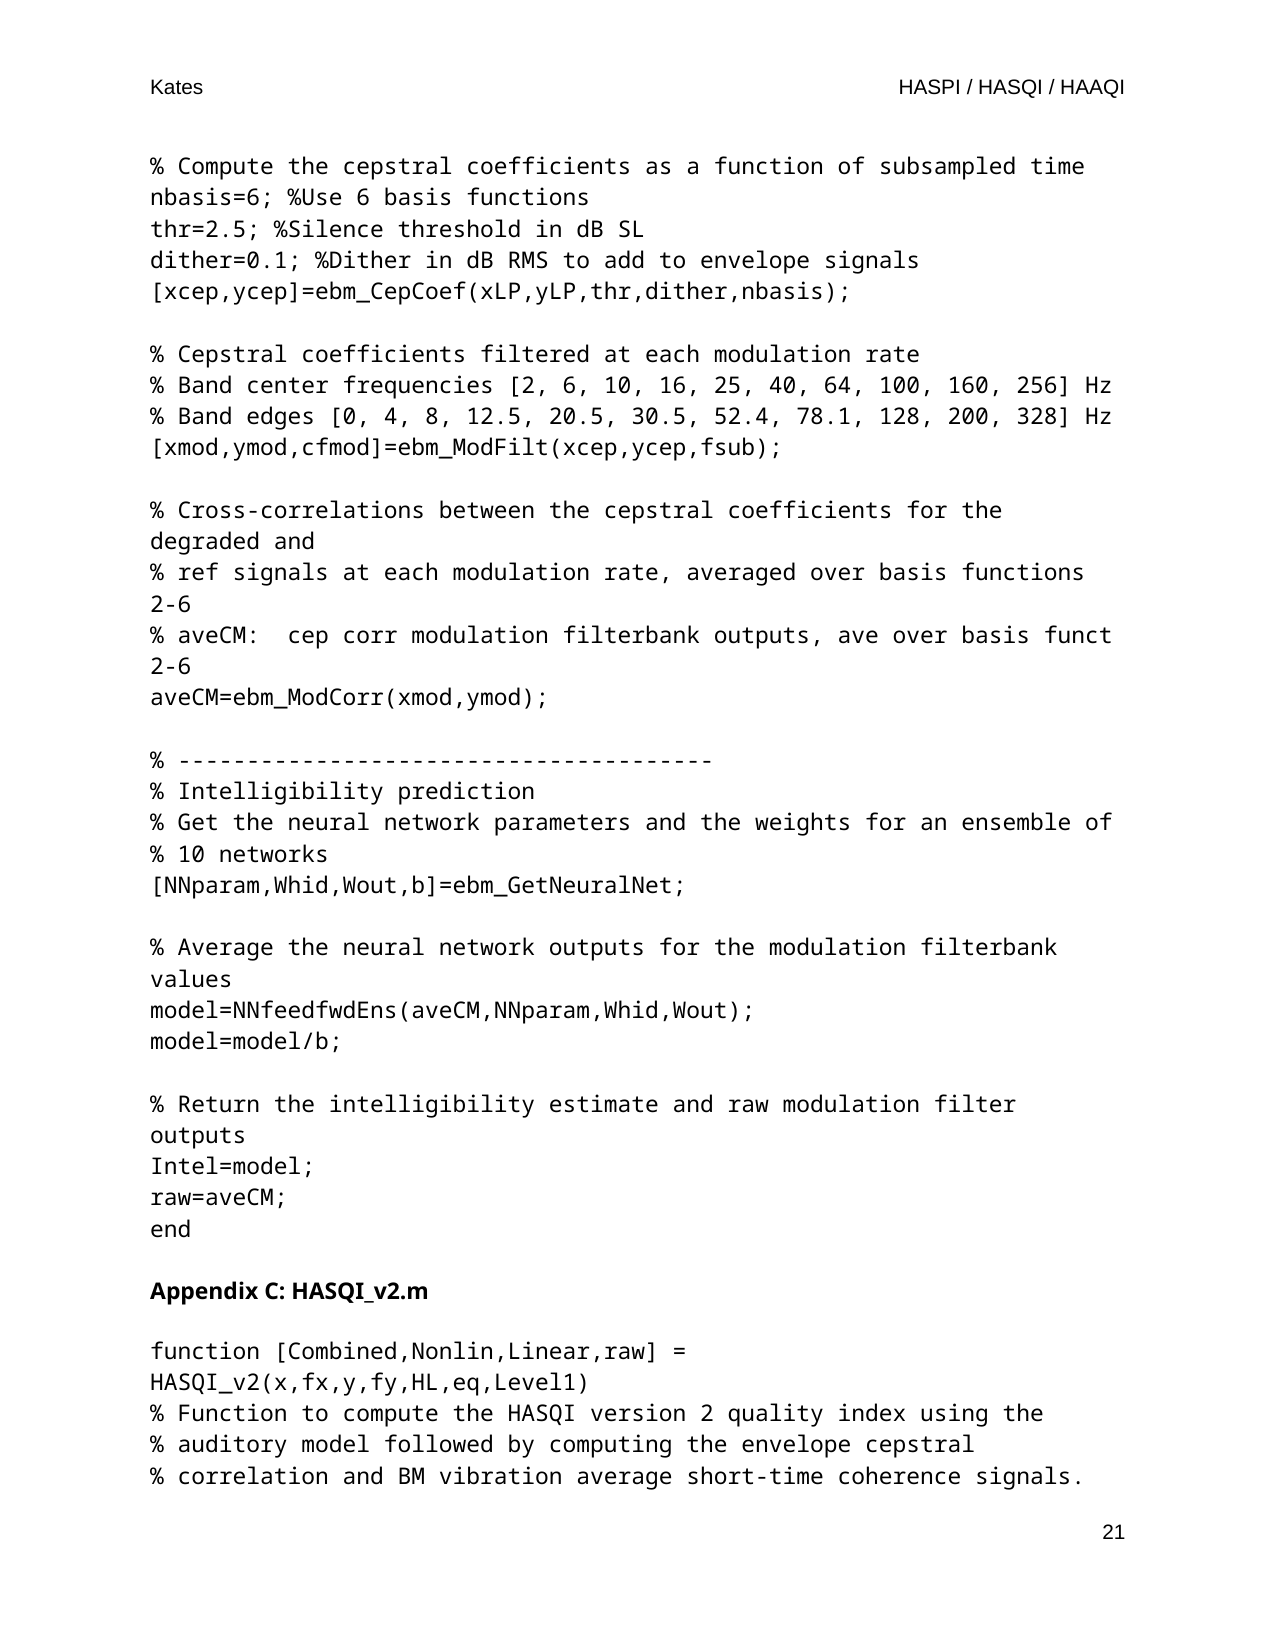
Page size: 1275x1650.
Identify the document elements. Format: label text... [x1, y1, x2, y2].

text % 10 networks [150, 837, 1125, 869]
text [xcep,ycep]=ebm_CepCoef(xLP,yLP,thr,dither,nbasis); [150, 275, 1125, 306]
text % auditory model followed by computing the envelope cepstral [150, 1428, 1125, 1460]
text % Band center frequencies [2, 6, 10, 16, 25, 40, 64, 100, 160, 256] Hz [150, 369, 1125, 400]
text % correlation and BM vibration average short-time coherence signals. [150, 1460, 1125, 1491]
text thr=2.5; %Silence threshold in dB SL [150, 212, 1125, 244]
text % ref signals at each modulation rate, averaged over basis functions 2-6 [150, 556, 1125, 619]
text model=NNfeedfwdEns(aveCM,NNparam,Whid,Wout); [150, 994, 1125, 1025]
text % Intelligibility prediction [150, 775, 1125, 806]
text aveCM=ebm_ModCorr(xmod,ymod); [150, 681, 1125, 712]
text end [150, 1212, 1125, 1244]
text nbasis=6; %Use 6 basis functions [150, 181, 1125, 212]
text % Average the neural network outputs for the modulation filterbank values [150, 931, 1125, 994]
text % Cross-correlations between the cepstral coefficients for the degraded and [150, 494, 1125, 556]
text % Return the intelligibility estimate and raw modulation filter outputs [150, 1087, 1125, 1150]
text raw=aveCM; [150, 1181, 1125, 1212]
text Appendix C: HASQI_v2.m [150, 1275, 1125, 1306]
text % Compute the cepstral coefficients as a function of subsampled time [150, 150, 1125, 181]
text [NNparam,Whid,Wout,b]=ebm_GetNeuralNet; [150, 869, 1125, 900]
text model=model/b; [150, 1025, 1125, 1056]
text % Function to compute the HASQI version 2 quality index using the [150, 1397, 1125, 1428]
text function [Combined,Nonlin,Linear,raw] = HASQI_v2(x,fx,y,fy,HL,eq,Level1) [150, 1335, 1125, 1397]
text % aveCM: cep corr modulation filterbank outputs, ave over basis funct 2-6 [150, 619, 1125, 681]
text % Band edges [0, 4, 8, 12.5, 20.5, 30.5, 52.4, 78.1, 128, 200, 328] Hz [150, 400, 1125, 431]
text % --------------------------------------- [150, 744, 1125, 775]
text Intel=model; [150, 1150, 1125, 1181]
text % Get the neural network parameters and the weights for an ensemble of [150, 806, 1125, 837]
text [xmod,ymod,cfmod]=ebm_ModFilt(xcep,ycep,fsub); [150, 431, 1125, 462]
text dither=0.1; %Dither in dB RMS to add to envelope signals [150, 244, 1125, 275]
text % Cepstral coefficients filtered at each modulation rate [150, 337, 1125, 369]
